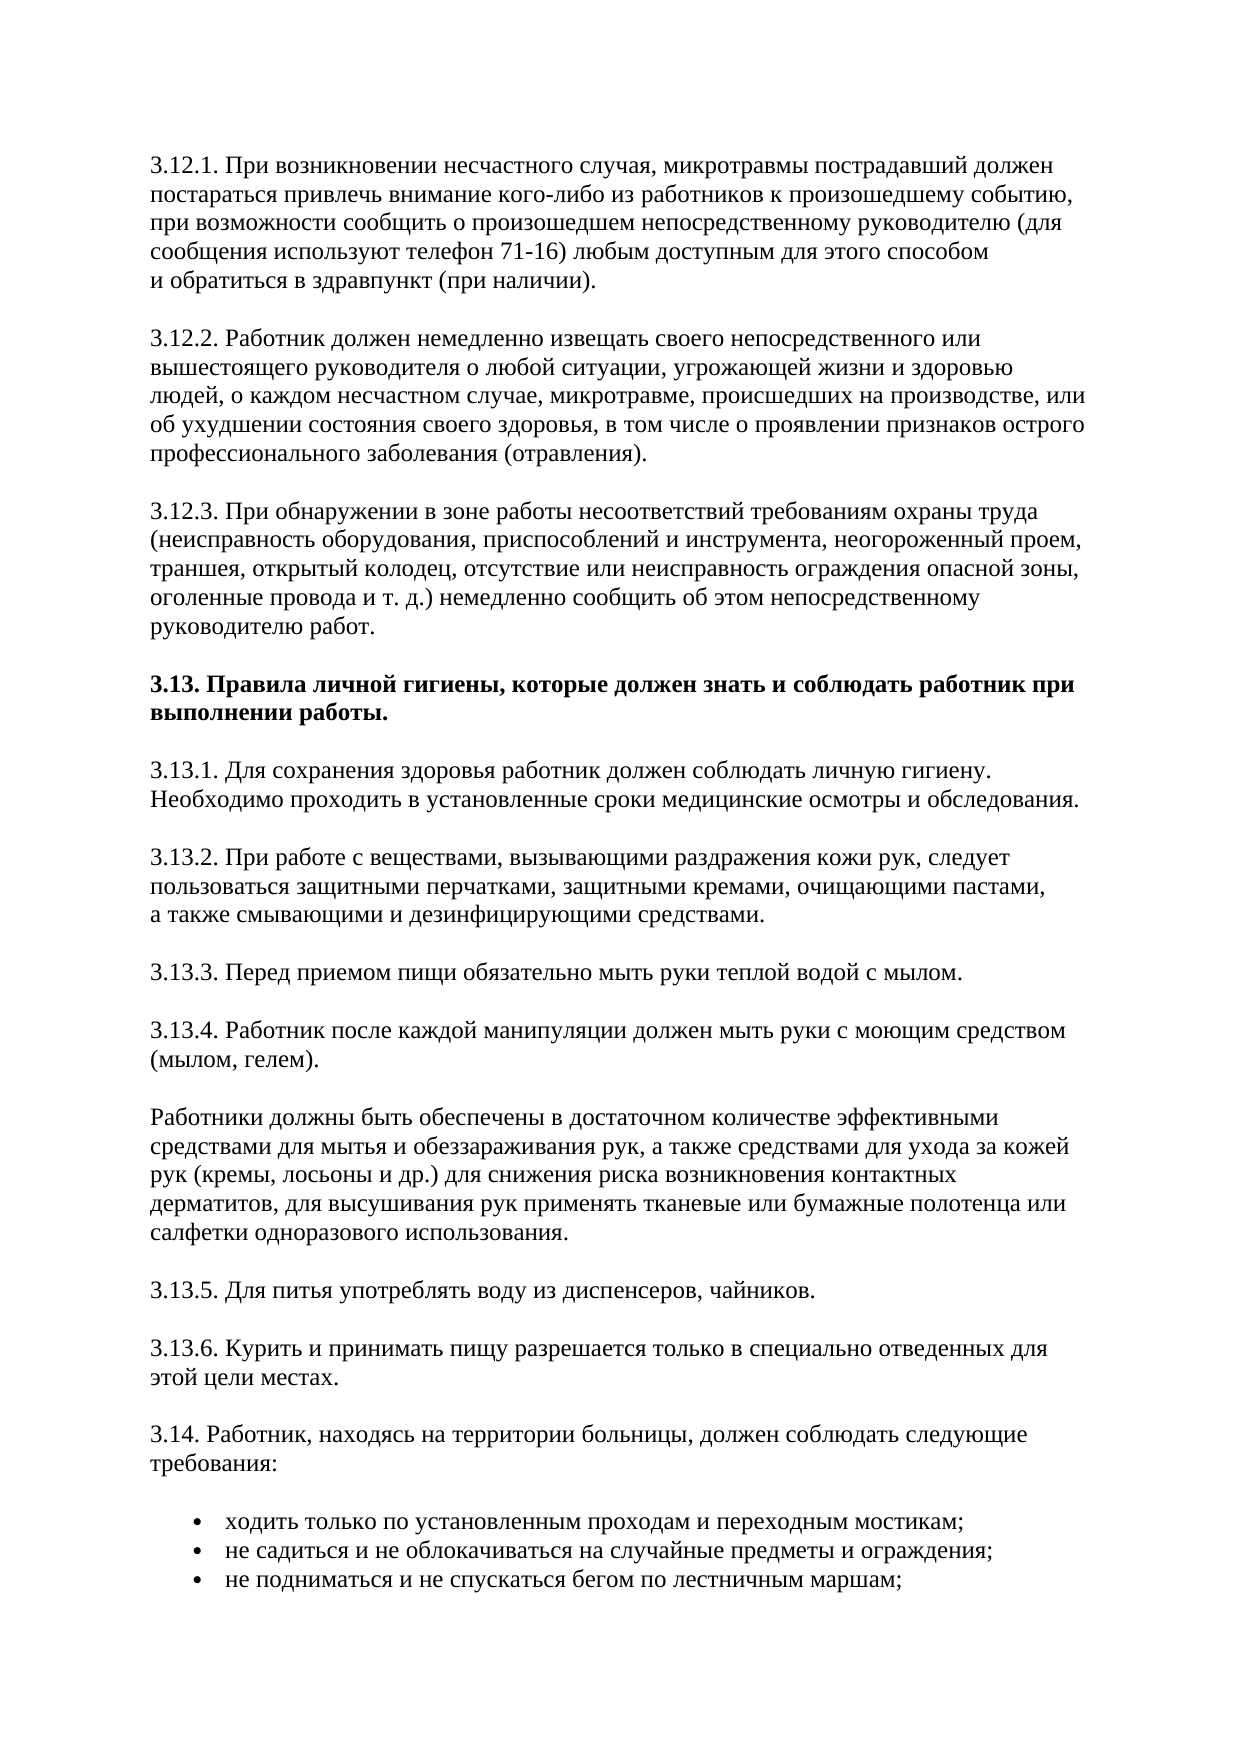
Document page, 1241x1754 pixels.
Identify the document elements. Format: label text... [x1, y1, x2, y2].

text 3.13. Правила личной гигиены, которые должен знать и соблюдать работник при выполнении работы. [150, 755, 1090, 813]
text 3.13.6. Курить и принимать пищу разрешается только в специально отведенных для этой цели местах. [150, 1419, 1090, 1477]
text 3.12. Порядок уведомления администрации о случаях травмирования работника и неисправности оборудования, приспособлений и инструмента. [150, 150, 1090, 207]
text Работники должны быть обеспечены в достаточном количестве эффективными средствами для мытья и обеззараживания рук, а также средствами для ухода за кожей рук (кремы, лосьоны и др.) для снижения риска возникновения контактных дерматитов, для высушивания рук применять тканевые или бумажные полотенца или салфетки одноразового использования. [150, 1189, 1090, 1332]
text 3.13.2. При работе с веществами, вызывающими раздражения кожи рук, следует пользоваться защитными перчатками, защитными кремами, очищающими пастами, а также смывающими и дезинфицирующими средствами. [150, 929, 1090, 1015]
text 3.13.1. Для сохранения здоровья работник должен соблюдать личную гигиену. Необходимо проходить в установленные сроки медицинские осмотры и обследования. [150, 842, 1090, 899]
text 3.12.1. При возникновении несчастного случая, микротравмы пострадавший должен постараться привлечь внимание кого-либо из работников к произошедшему событию, при возможности сообщить о произошедшем непосредственному руководителю (для сообщения используют телефон 71-16) любым доступным для этого способом и обратиться в здравпункт (при наличии). [150, 237, 1090, 380]
text 3.14. Работник, находясь на территории больницы, должен соблюдать следующие требования: [150, 1506, 1090, 1564]
text 3.12.2. Работник должен немедленно извещать своего непосредственного или вышестоящего руководителя о любой ситуации, угрожающей жизни и здоровью людей, о каждом несчастном случае, микротравме, происшедших на производстве, или об ухудшении состояния своего здоровья, в том числе о проявлении признаков острого профессионального заболевания (отравления). [150, 409, 1090, 553]
text 3.13.3. Перед приемом пищи обязательно мыть руки теплой водой с мылом. [150, 1044, 1090, 1073]
text 3.13.5. Для питья употреблять воду из диспенсеров, чайников. [150, 1362, 1090, 1390]
text 3.13.4. Работник после каждой манипуляции должен мыть руки с моющим средством (мылом, гелем). [150, 1102, 1090, 1159]
text 3.12.3. При обнаружении в зоне работы несоответствий требованиям охраны труда (неисправность оборудования, приспособлений и инструмента, неогороженный проем, траншея, открытый колодец, отсутствие или неисправность ограждения опасной зоны, оголенные провода и т. д.) немедленно сообщить об этом непосредственному руководителю работ. [150, 582, 1090, 726]
